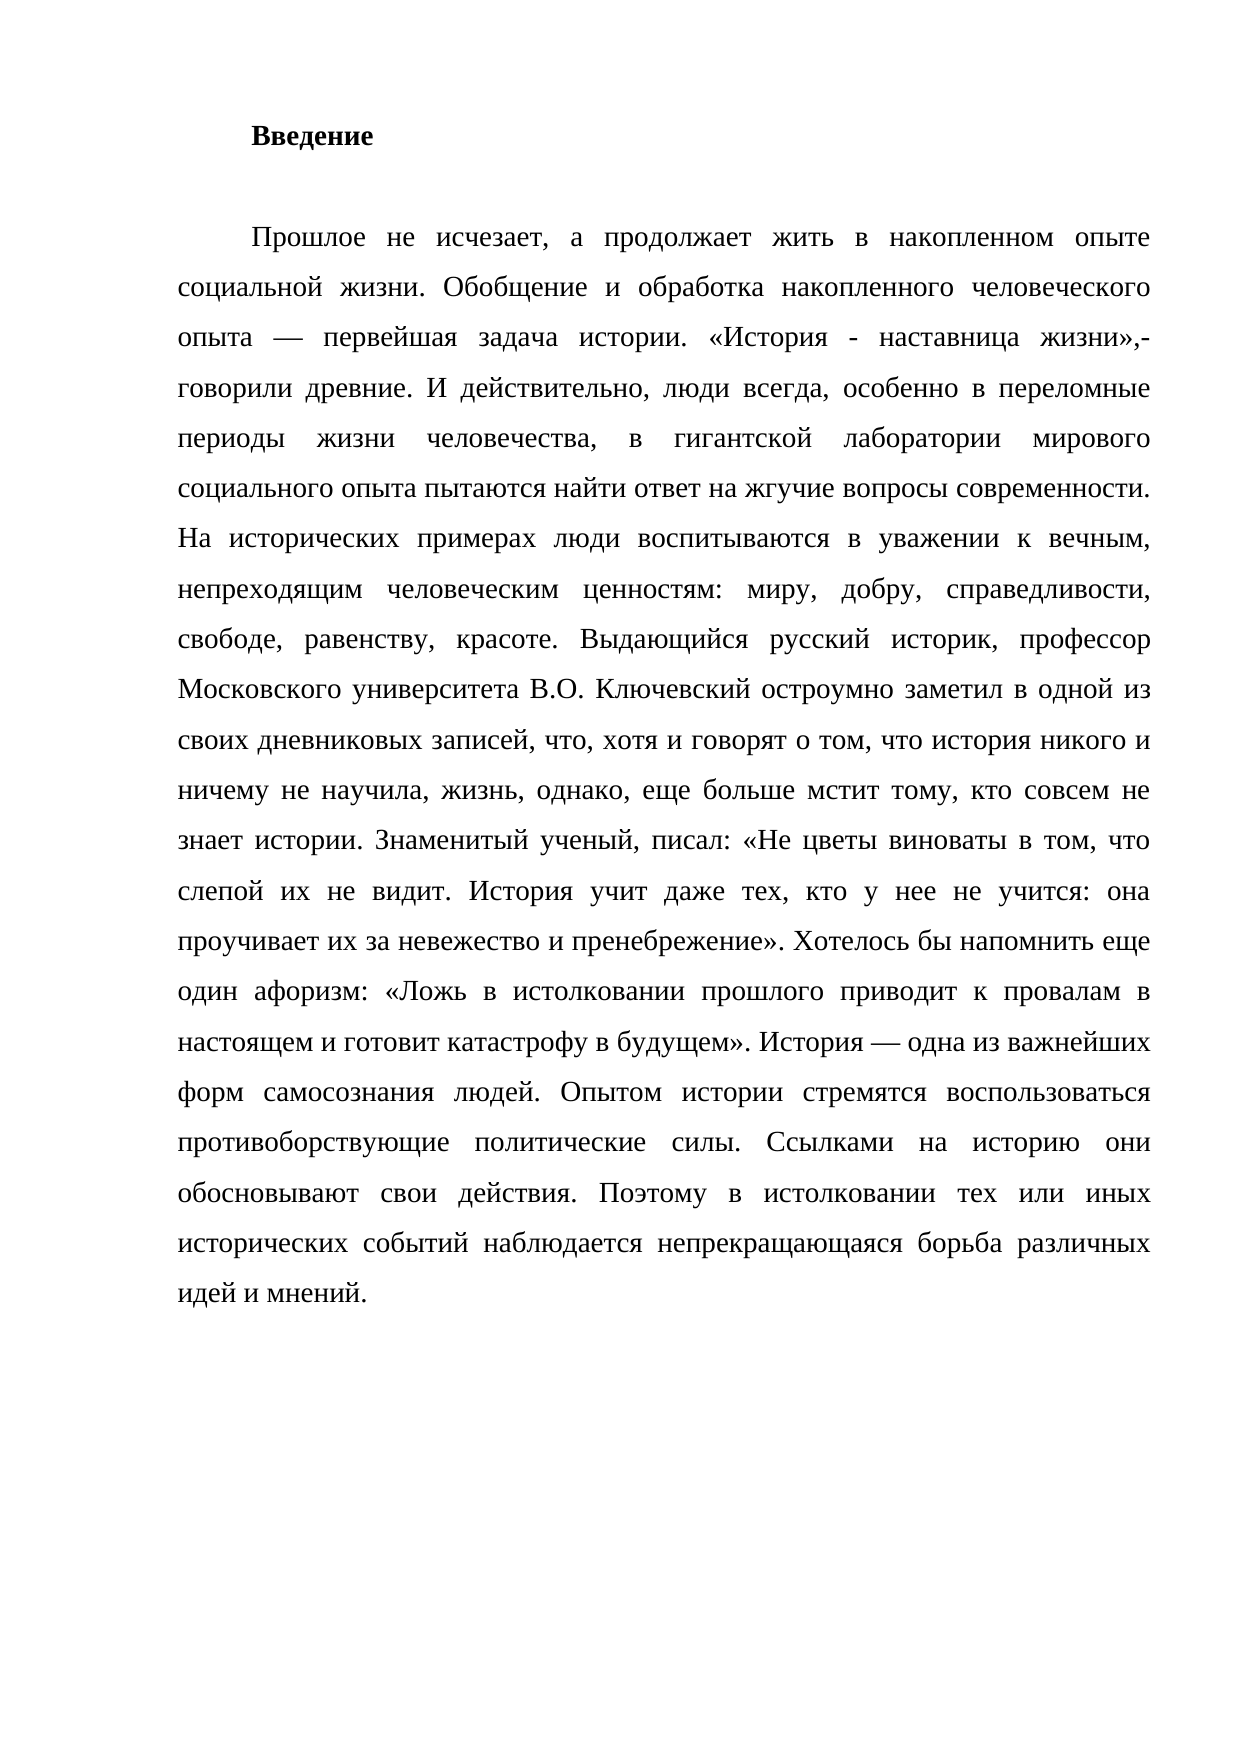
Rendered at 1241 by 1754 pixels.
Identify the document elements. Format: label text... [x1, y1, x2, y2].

text Прошлое не исчезает, а продолжает жить в накопленном опыте социальной жизни. Обобщение и обработка накопленного человеческого опыта — первейшая задача истории. «История - наставница жизни»,- говорили древние. И действительно, люди всегда, особенно в переломные периоды жизни человечества, в гигантской лаборатории мирового социального опыта пытаются найти ответ на жгучие вопросы современности. На исторических примерах люди воспитываются в уважении к вечным, непреходящим человеческим ценностям: миру, добру, справедливости, свободе, равенству, красоте. Выдающийся русский историк, профессор Московского университета В.О. Ключевский остроумно заметил в одной из своих дневниковых записей, что, хотя и говорят о том, что история никого и ничему не научила, жизнь, однако, еще больше мстит тому, кто совсем не знает истории. Знаменитый ученый, писал: «Не цветы виноваты в том, что слепой их не видит. История учит даже тех, кто у нее не учится: она проучивает их за невежество и пренебрежение». Хотелось бы напомнить еще один афоризм: «Ложь в истолковании прошлого приводит к провалам в настоящем и готовит катастрофу в будущем». История — одна из важнейших форм самосознания людей. Опытом истории стремятся воспользоваться противоборствующие политические силы. Ссылками на историю они обосновывают свои действия. Поэтому в истолковании тех или иных исторических событий наблюдается непрекращающаяся борьба различных идей и мнений. [177, 219, 1152, 1309]
text Введение [177, 118, 1152, 152]
